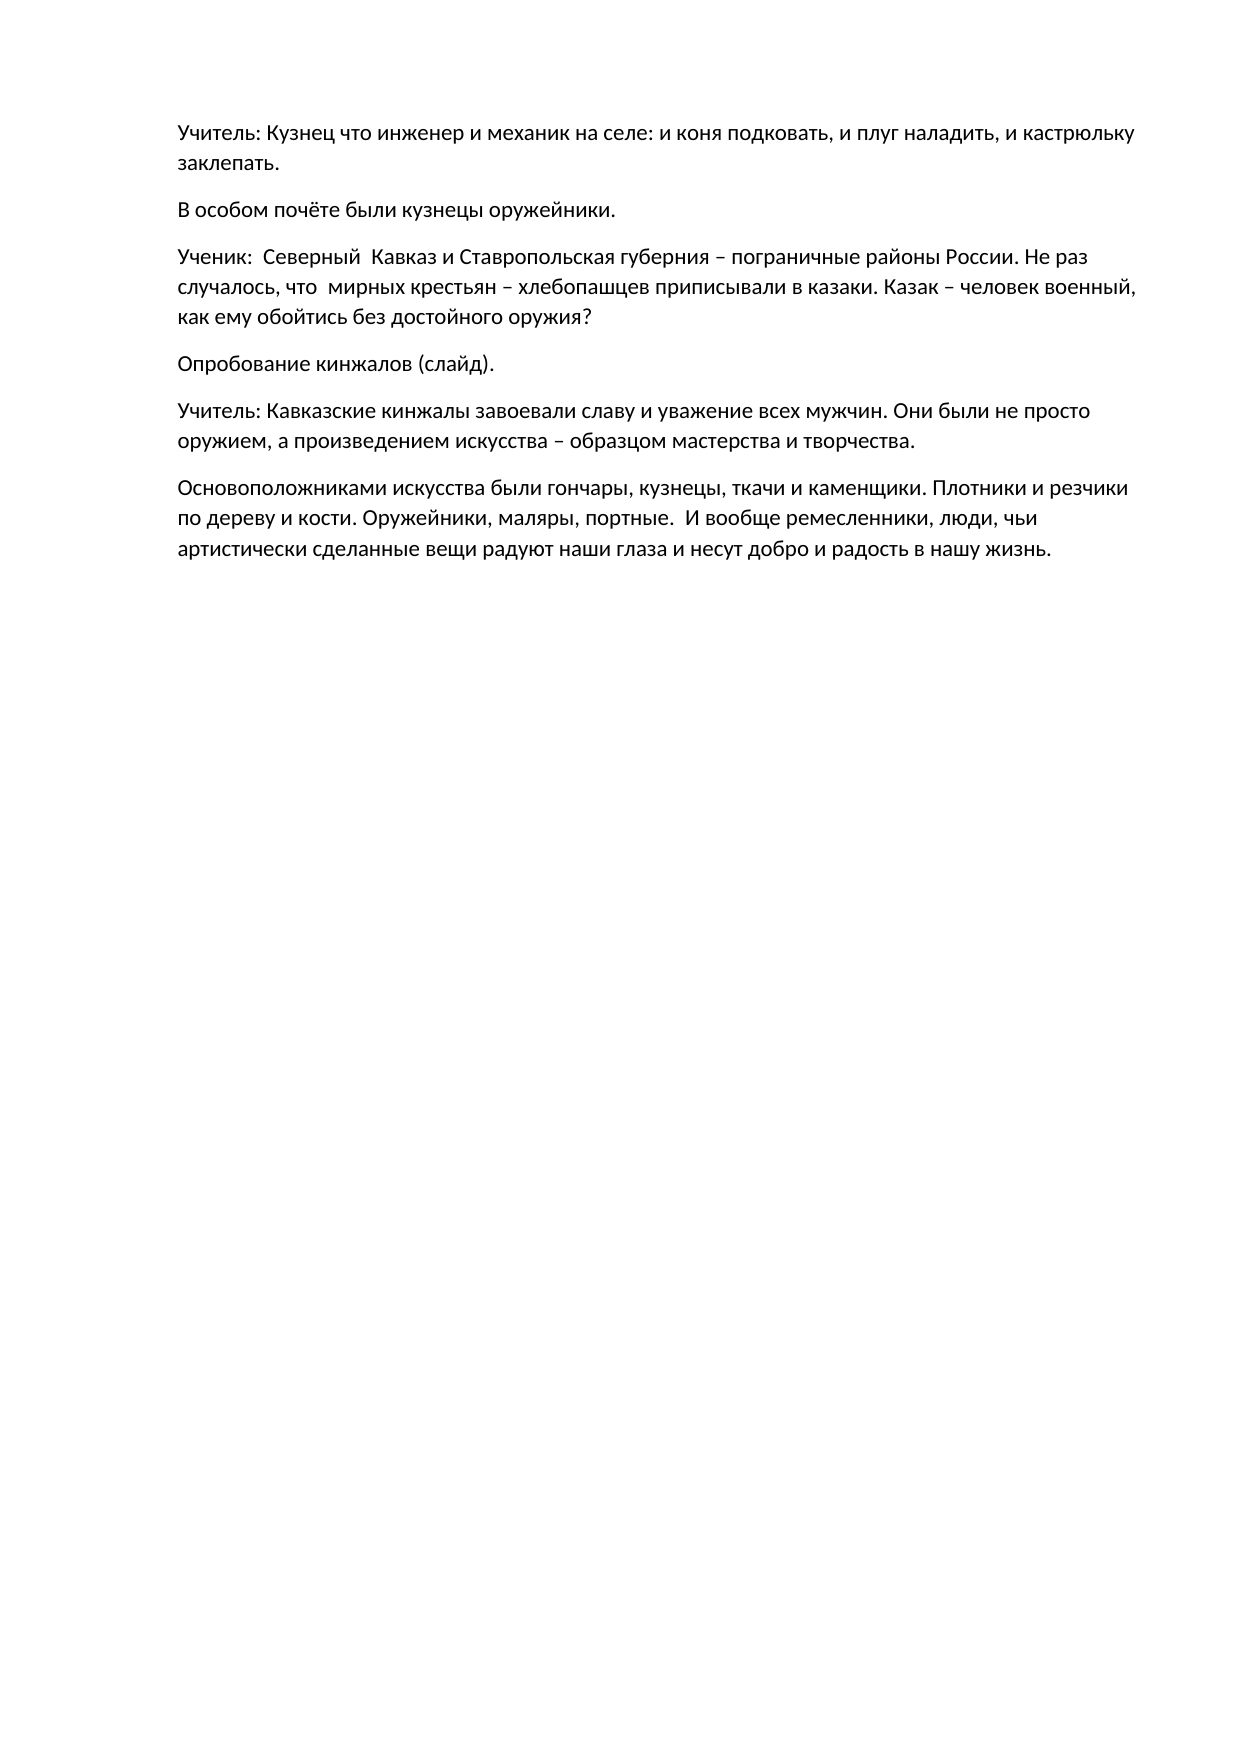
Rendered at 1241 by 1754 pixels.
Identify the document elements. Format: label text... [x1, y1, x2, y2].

text Учитель: Кузнец что инженер и механик на селе: и коня подковать, и плуг наладить, и кастрюльку заклепать. [177, 118, 1152, 176]
text Основоположниками искусства были гончары, кузнецы, ткачи и каменщики. Плотники и резчики по дереву и кости. Оружейники, маляры, портные. И вообще ремесленники, люди, чьи артистически сделанные вещи радуют наши глаза и несут добро и радость в нашу жизнь. [177, 473, 1152, 562]
text В особом почёте были кузнецы оружейники. [177, 195, 1152, 223]
text Учитель: Кавказские кинжалы завоевали славу и уважение всех мужчин. Они были не просто оружием, а произведением искусства – образцом мастерства и творчества. [177, 396, 1152, 454]
text Ученик: Северный Кавказ и Ставропольская губерния – пограничные районы России. Не раз случалось, что мирных крестьян – хлебопашцев приписывали в казаки. Казак – человек военный, как ему обойтись без достойного оружия? [177, 242, 1152, 331]
text Опробование кинжалов (слайд). [177, 349, 1152, 377]
